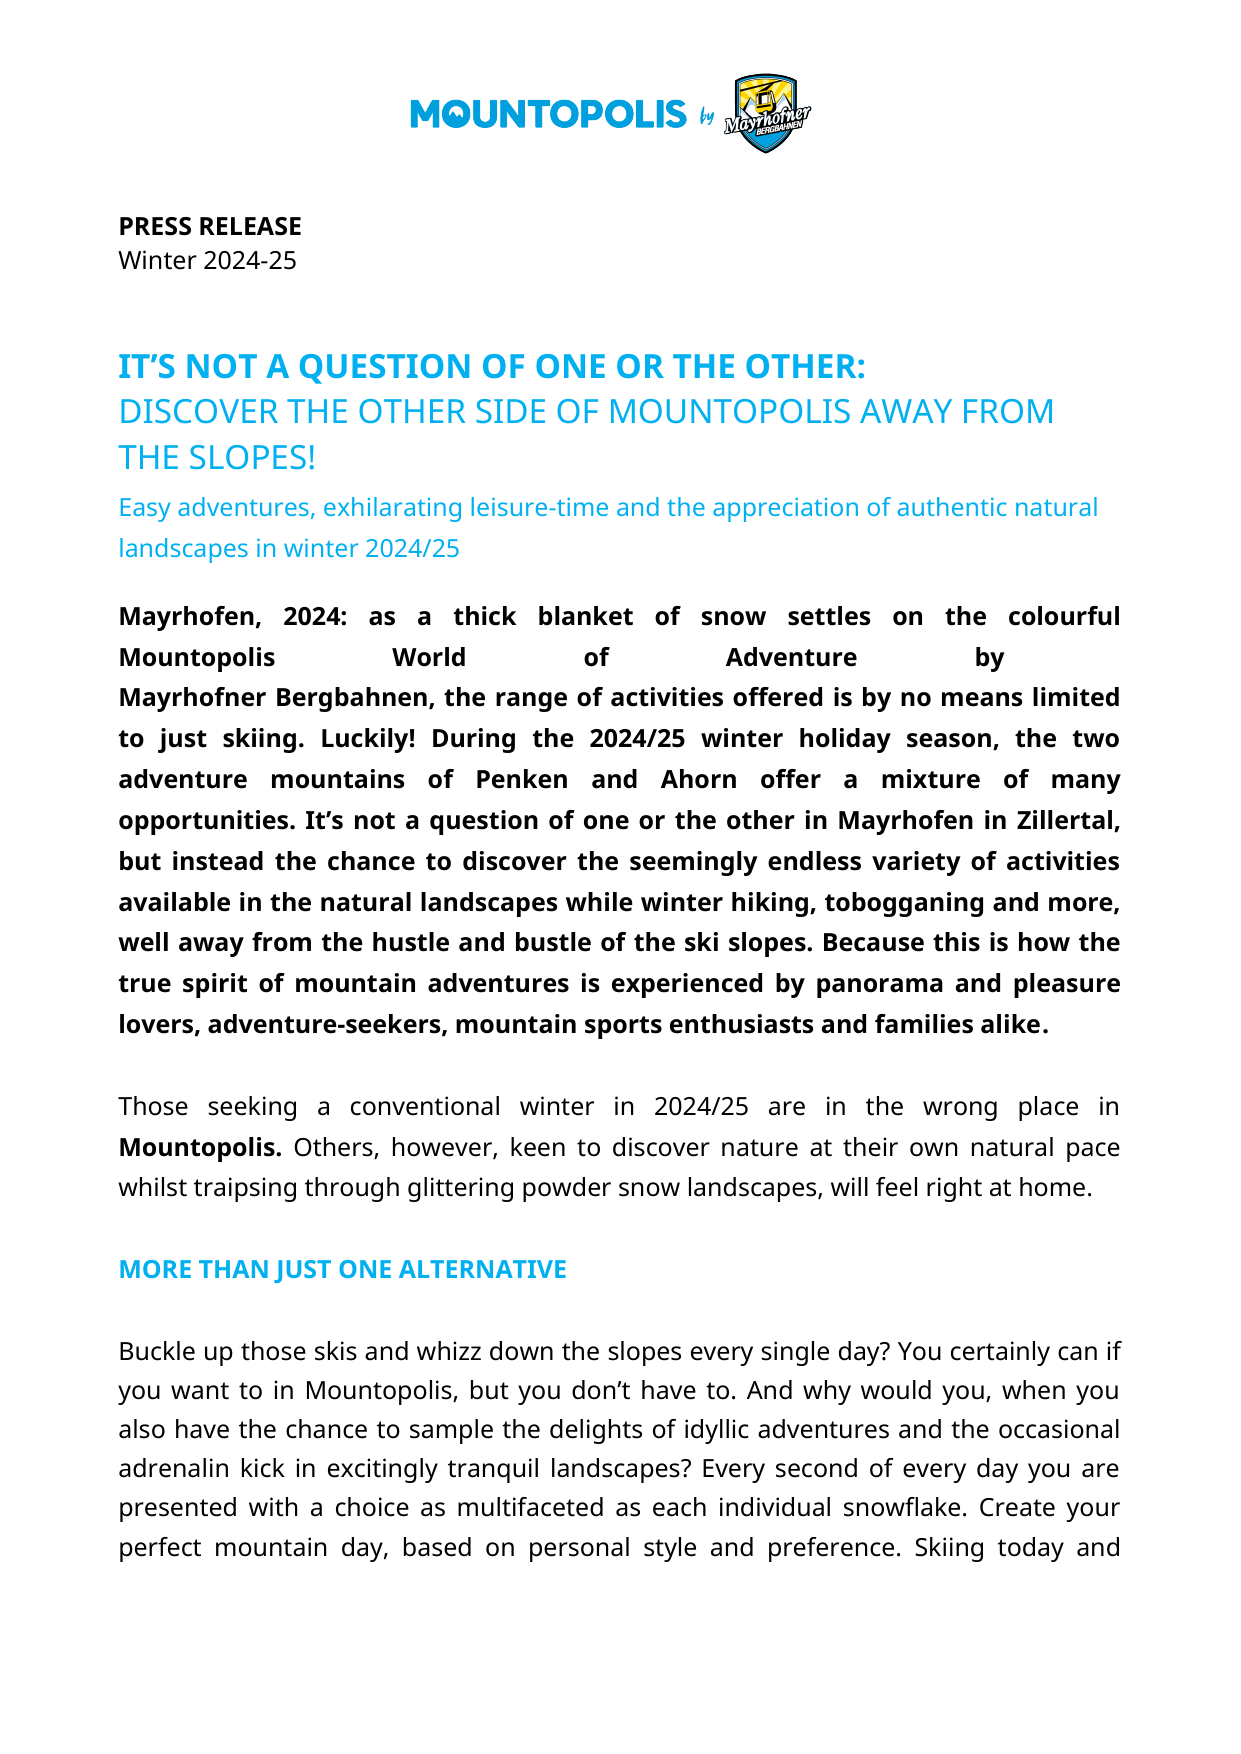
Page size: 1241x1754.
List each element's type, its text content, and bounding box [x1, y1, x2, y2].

text Mayrhofen, 2024: as a thick blanket of snow settles on the colourful Mountopolis World of Adventure by Mayrhofner Bergbahnen, the range of activities offered is by no means limited to just skiing. Luckily! During the 2024/25 winter holiday season, the two adventure mountains of Penken and Ahorn offer a mixture of many opportunities. It’s not a question of one or the other in Mayrhofen in Zillertal, but instead the chance to discover the seemingly endless variety of activities available in the natural landscapes while winter hiking, tobogganing and more, well away from the hustle and bustle of the ski slopes. Because this is how the true spirit of mountain adventures is experienced by panorama and pleasure lovers, adventure-seekers, mountain sports enthusiasts and families alike. [118, 598, 1122, 1041]
text Easy adventures, exhilarating leisure-time and the appreciation of authentic natural landscapes in winter 2024/25 [118, 489, 1122, 564]
picture [410, 73, 812, 154]
text IT’S NOT A QUESTION OF ONE OR THE OTHER: DISCOVER THE OTHER SIDE OF MOUNTOPOLIS AWAY FROM THE SLOPES! [118, 343, 1122, 479]
text MORE THAN JUST ONE ALTERNATIVE [118, 1252, 1122, 1286]
text PRESS RELEASE Winter 2024-25 [118, 208, 1122, 277]
text Those seeking a conventional winter in 2024/25 are in the wrong place in Mountopolis. Others, however, keen to discover nature at their own natural pace whilst traipsing through glittering powder snow landscapes, will feel right at home. [118, 1088, 1122, 1204]
